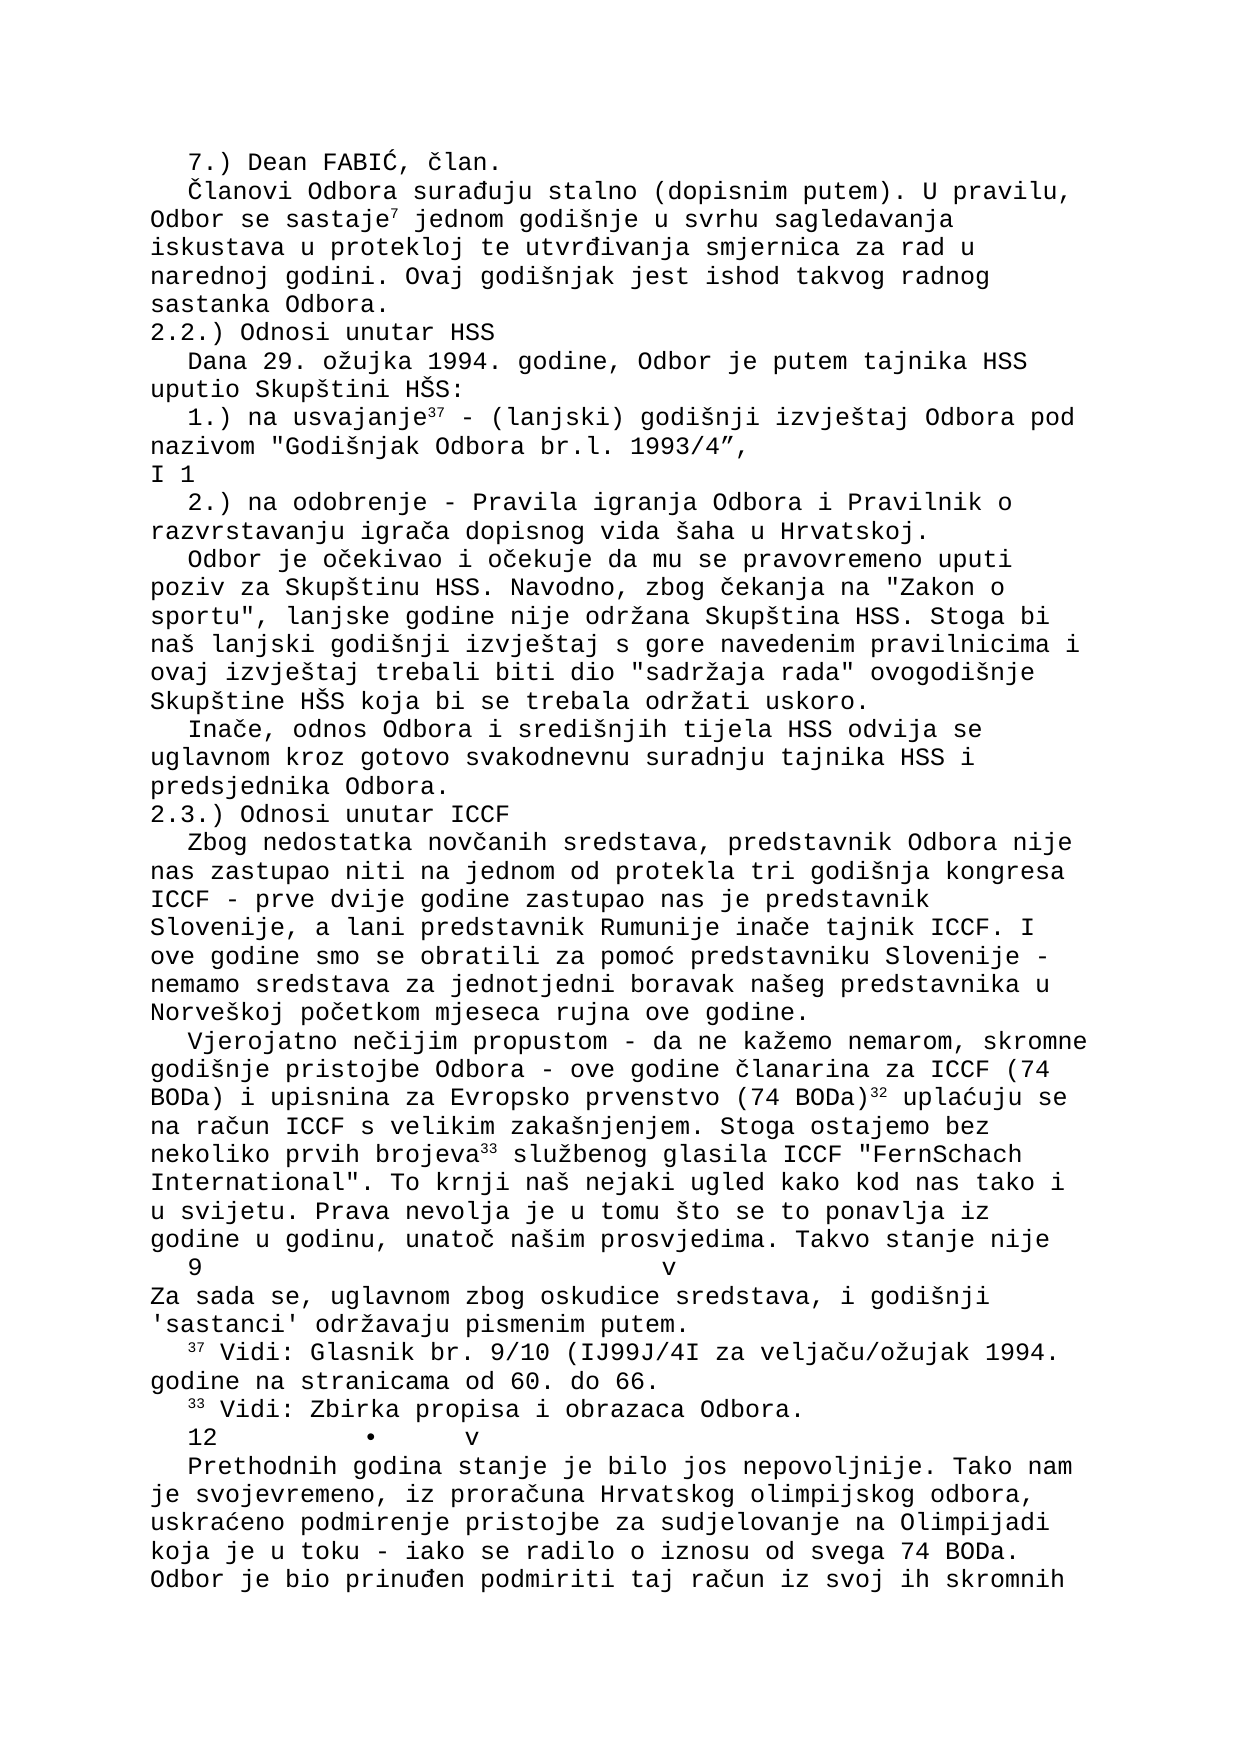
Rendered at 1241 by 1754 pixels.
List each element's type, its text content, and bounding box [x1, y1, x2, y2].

text 2.2.) Odnosi unutar HSS [150, 320, 1090, 348]
text Inače, odnos Odbora i središnjih tijela HSS odvija se uglavnom kroz gotovo svakodnevnu suradnju tajnika HSS i predsjednika Odbora. [150, 717, 1090, 802]
text Zbog nedostatka novčanih sredstava, predstavnik Odbora nije nas zastupao niti na jednom od protekla tri godišnja kongresa ICCF - prve dvije godine zastupao nas je predstavnik Slovenije, a lani predstavnik Rumunije inače tajnik ICCF. I ove godine smo se obratili za pomoć predstavniku Slovenije - nemamo sredstava za jednotjedni boravak našeg predstavnika u Norveškoj početkom mjeseca rujna ove godine. [150, 830, 1090, 1028]
text Dana 29. ožujka 1994. godine, Odbor je putem tajnika HSS uputio Skupštini HŠS: [150, 348, 1090, 405]
text 12 • v [150, 1425, 1090, 1453]
text 2.) na odobrenje - Pravila igranja Odbora i Pravilnik o razvrstavanju igrača dopisnog vida šaha u Hrvatskoj. [150, 490, 1090, 547]
text Članovi Odbora surađuju stalno (dopisnim putem). U pravilu, Odbor se sastaje7 jednom godišnje u svrhu sagledavanja iskustava u protekloj te utvrđivanja smjernica za rad u narednoj godini. Ovaj godišnjak jest ishod takvog radnog sastanka Odbora. [150, 178, 1090, 320]
text Vjerojatno nečijim propustom - da ne kažemo nemarom, skromne godišnje pristojbe Odbora - ove godine članarina za ICCF (74 BODa) i upisnina za Evropsko prvenstvo (74 BODa)32 uplaćuju se na račun ICCF s velikim zakašnjenjem. Stoga ostajemo bez nekoliko prvih brojeva33 službenog glasila ICCF "FernSchach International". To krnji naš nejaki ugled kako kod nas tako i u svijetu. Prava nevolja je u tomu što se to ponavlja iz godine u godinu, unatoč našim prosvjedima. Takvo stanje nije [150, 1028, 1090, 1255]
text 9 v [150, 1255, 1090, 1283]
text 1.) na usvajanje37 - (lanjski) godišnji izvještaj Odbora pod nazivom "Godišnjak Odbora br.l. 1993/4”, [150, 405, 1090, 462]
text 33 Vidi: Zbirka propisa i obrazaca Odbora. [150, 1397, 1090, 1425]
text 37 Vidi: Glasnik br. 9/10 (IJ99J/4I za veljaču/ožujak 1994. godine na stranicama od 60. do 66. [150, 1340, 1090, 1397]
text Odbor je očekivao i očekuje da mu se pravovremeno uputi poziv za Skupštinu HSS. Navodno, zbog čekanja na "Zakon o sportu", lanjske godine nije održana Skupština HSS. Stoga bi naš lanjski godišnji izvještaj s gore navedenim pravilnicima i ovaj izvještaj trebali biti dio "sadržaja rada" ovogodišnje Skupštine HŠS koja bi se trebala održati uskoro. [150, 547, 1090, 717]
text 7.) Dean FABIĆ, član. [150, 150, 1090, 178]
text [150, 1453, 1090, 1595]
text 2.3.) Odnosi unutar ICCF [150, 802, 1090, 830]
text Za sada se, uglavnom zbog oskudice sredstava, i godišnji 'sastanci' održavaju pismenim putem. [150, 1283, 1090, 1340]
text I 1 [150, 462, 1090, 490]
